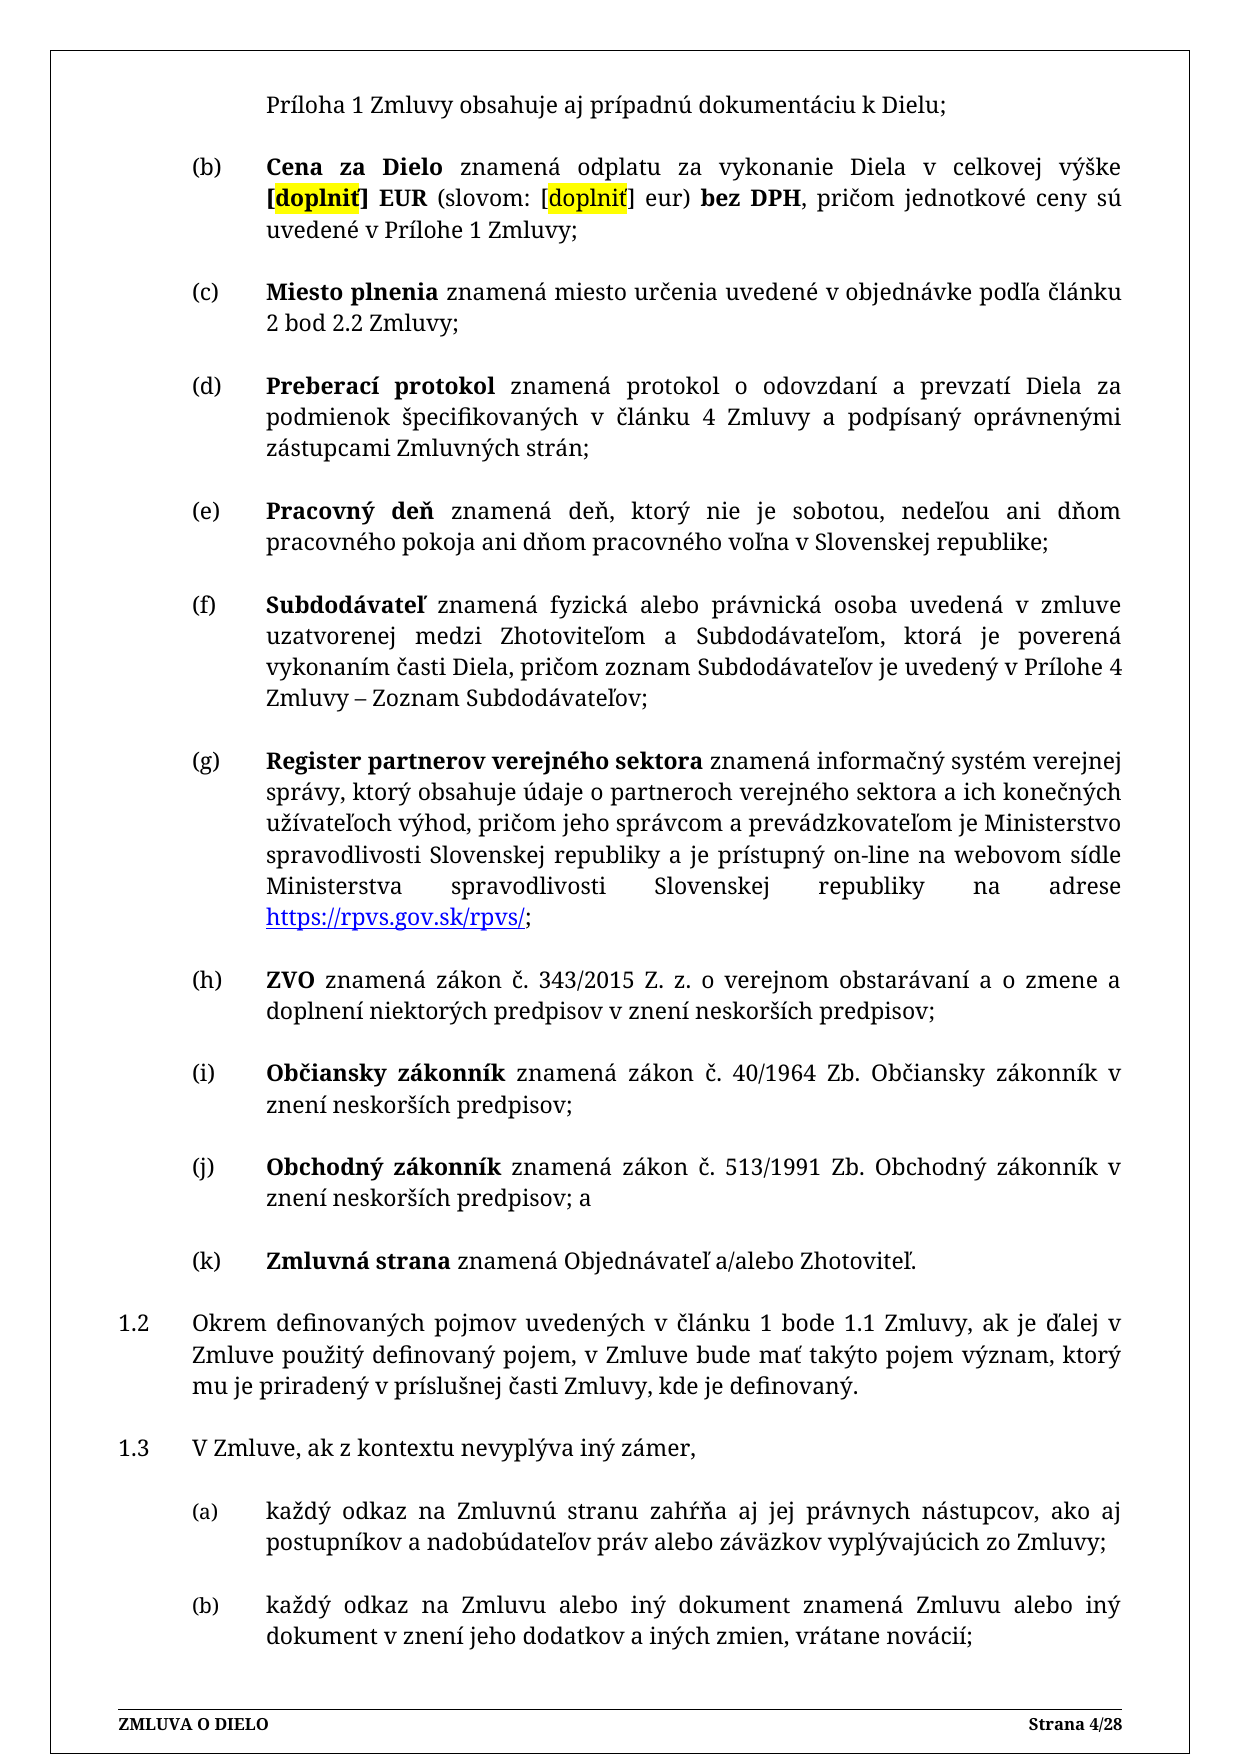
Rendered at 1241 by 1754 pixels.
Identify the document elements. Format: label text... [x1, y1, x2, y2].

list Subdodávateľ znamená fyzická alebo právnická osoba uvedená v zmluve uzatvorenej medzi Zhotoviteľom a Subdodávateľom, ktorá je poverená vykonaním časti Diela, pričom zoznam Subdodávateľov je uvedený v Prílohe 4 Zmluvy – Zoznam Subdodávateľov; [192, 589, 1122, 714]
list každý odkaz na Zmluvnú stranu zahŕňa aj jej právnych nástupcov, ako aj postupníkov a nadobúdateľov práv alebo záväzkov vyplývajúcich zo Zmluvy; [192, 1495, 1122, 1557]
list Pracovný deň znamená deň, ktorý nie je sobotou, nedeľou ani dňom pracovného pokoja ani dňom pracovného voľna v Slovenskej republike; [192, 495, 1122, 557]
list Občiansky zákonník znamená zákon č. 40/1964 Zb. Občiansky zákonník v znení neskorších predpisov; [192, 1057, 1122, 1120]
list každý odkaz na Zmluvu alebo iný dokument znamená Zmluvu alebo iný dokument v znení jeho dodatkov a iných zmien, vrátane novácií; [192, 1589, 1122, 1651]
list Cena za Dielo znamená odplatu za vykonanie Diela v celkovej výške [doplniť] EUR (slovom: [doplniť] eur) bez DPH, pričom jednotkové ceny sú uvedené v Prílohe 1 Zmluvy; [192, 151, 1122, 245]
list Register partnerov verejného sektora znamená informačný systém verejnej správy, ktorý obsahuje údaje o partneroch verejného sektora a ich konečných užívateľoch výhod, pričom jeho správcom a prevádzkovateľom je Ministerstvo spravodlivosti Slovenskej republiky a je prístupný on-line na webovom sídle Ministerstva spravodlivosti Slovenskej republiky na adrese https://rpvs.gov.sk/rpvs/; [192, 745, 1122, 932]
list Obchodný zákonník znamená zákon č. 513/1991 Zb. Obchodný zákonník v znení neskorších predpisov; a [192, 1151, 1122, 1214]
list ZVO znamená zákon č. 343/2015 Z. z. o verejnom obstarávaní a o zmene a doplnení niektorých predpisov v znení neskorších predpisov; [192, 964, 1122, 1026]
list V Zmluve, ak z kontextu nevyplýva iný zámer, [118, 1432, 1122, 1464]
list Zmluvná strana znamená Objednávateľ a/alebo Zhotoviteľ. [192, 1245, 1122, 1276]
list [192, 89, 1122, 120]
list Okrem definovaných pojmov uvedených v článku 1 bode 1.1 Zmluvy, ak je ďalej v Zmluve použitý definovaný pojem, v Zmluve bude mať takýto pojem význam, ktorý mu je priradený v príslušnej časti Zmluvy, kde je definovaný. [118, 1307, 1122, 1401]
list Preberací protokol znamená protokol o odovzdaní a prevzatí Diela za podmienok špecifikovaných v článku 4 Zmluvy a podpísaný oprávnenými zástupcami Zmluvných strán; [192, 370, 1122, 464]
list Miesto plnenia znamená miesto určenia uvedené v objednávke podľa článku 2 bod 2.2 Zmluvy; [192, 276, 1122, 339]
